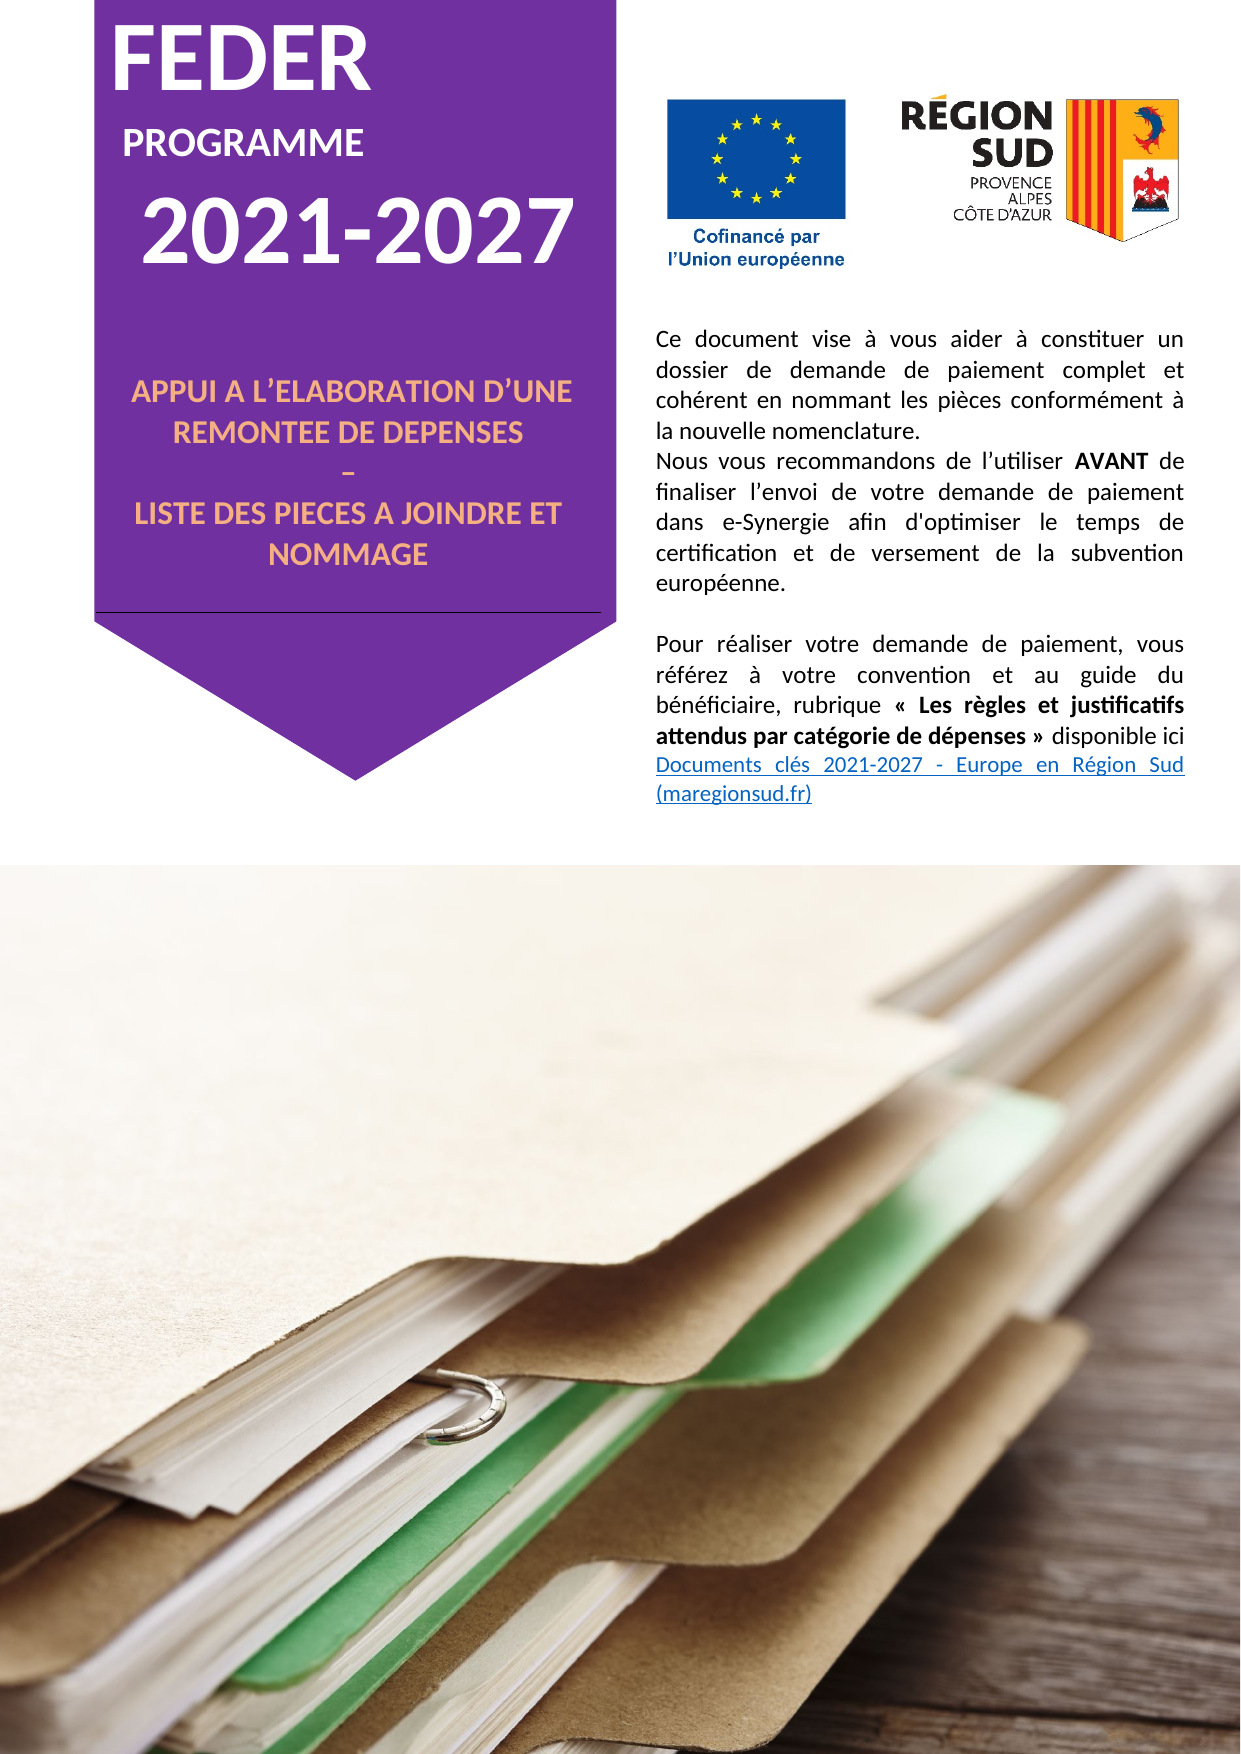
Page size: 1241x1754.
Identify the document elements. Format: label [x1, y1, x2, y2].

picture [0, 865, 1241, 1754]
picture [667, 85, 1182, 269]
